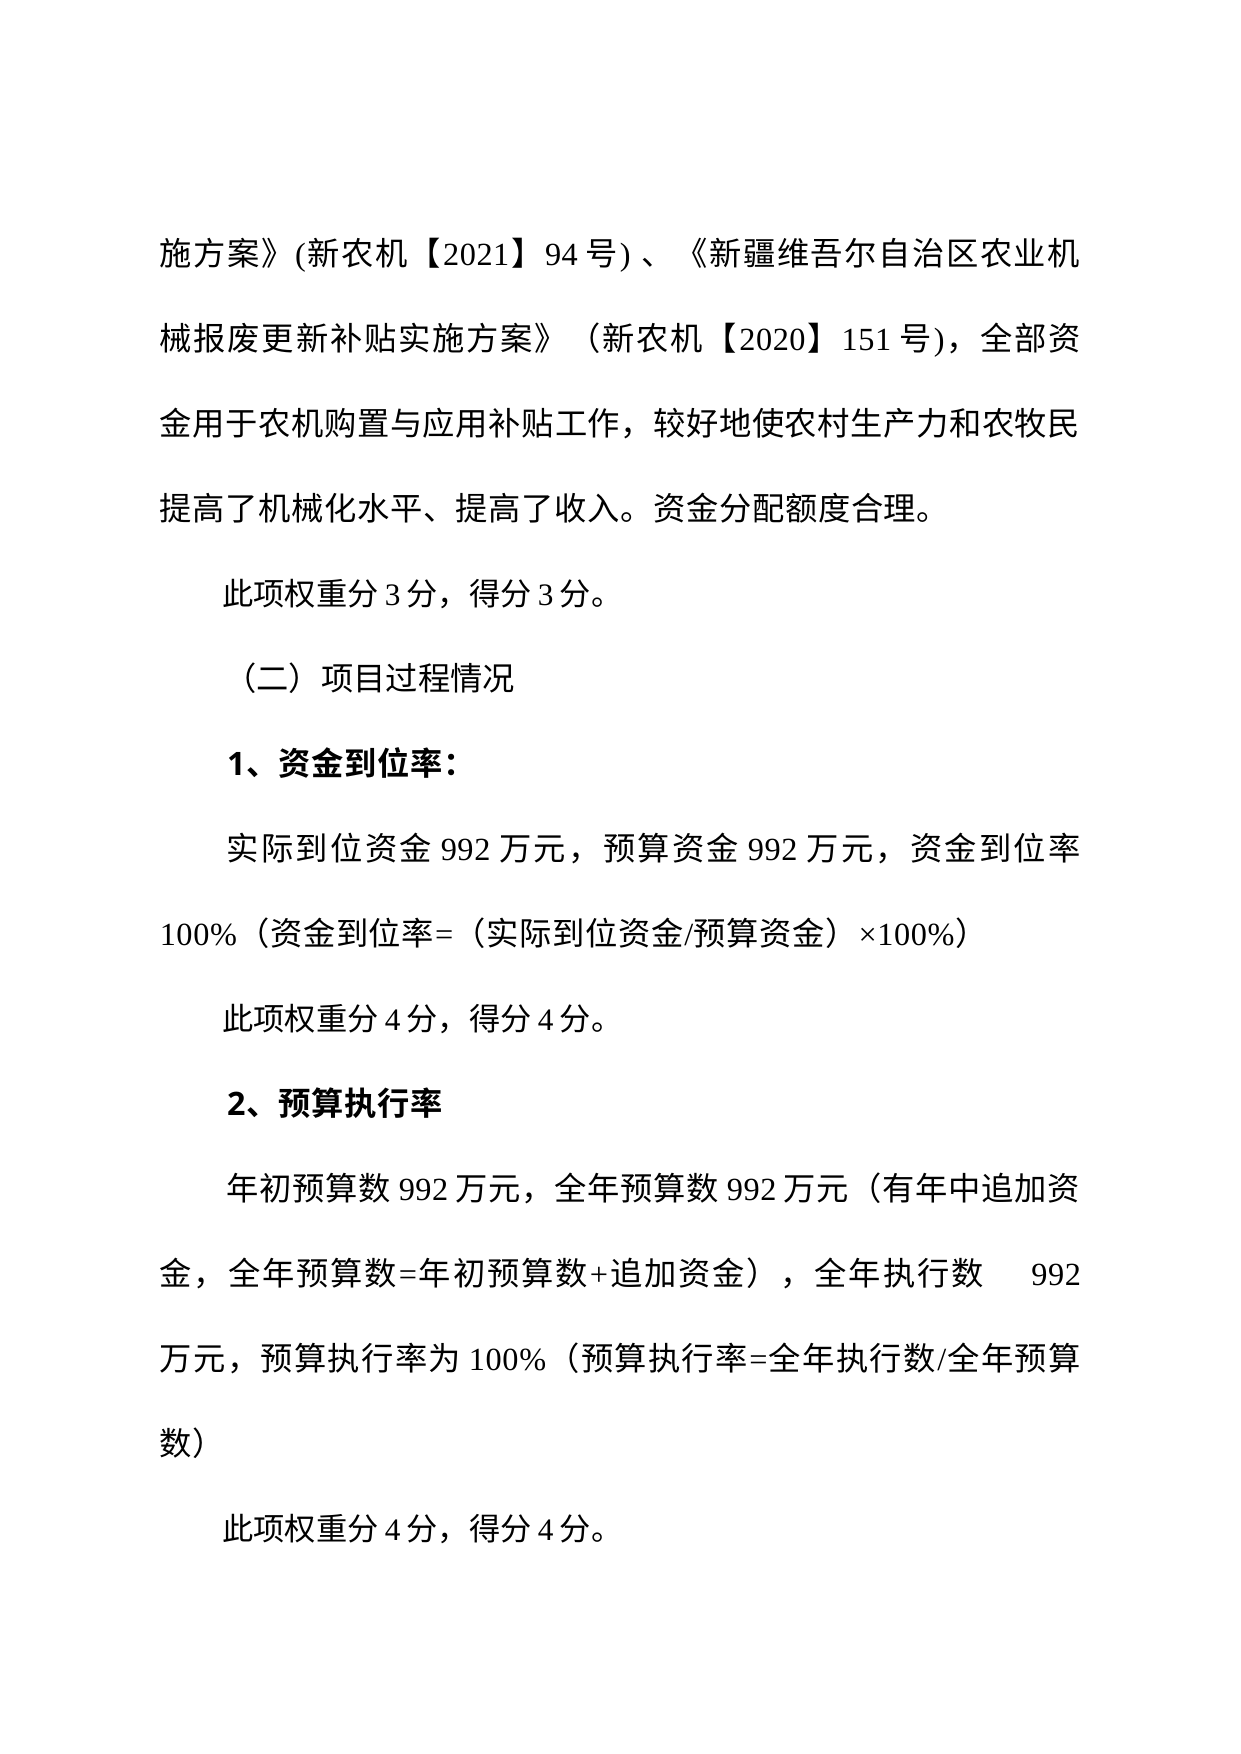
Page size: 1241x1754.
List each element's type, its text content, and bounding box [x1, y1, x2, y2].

title 此项权重分4分，得分4分。 [159, 974, 1081, 1059]
text （二）项目过程情况 [159, 634, 1081, 719]
text 年初预算数992万元，全年预算数992万元（有年中追加资金，全年预算数=年初预算数+追加资金），全年执行数 992万元，预算执行率为100%（预算执行率=全年执行数/全年预算数） [159, 1144, 1081, 1484]
title 此项权重分4分，得分4分。 [159, 1484, 1081, 1569]
list 2、预算执行率 [159, 1059, 1081, 1144]
list 1、资金到位率： [159, 719, 1081, 804]
title 此项权重分3分，得分3分。 [159, 549, 1081, 634]
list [159, 209, 1081, 549]
text 实际到位资金992万元，预算资金992万元，资金到位率100%（资金到位率=（实际到位资金/预算资金）×100%） [159, 804, 1081, 974]
